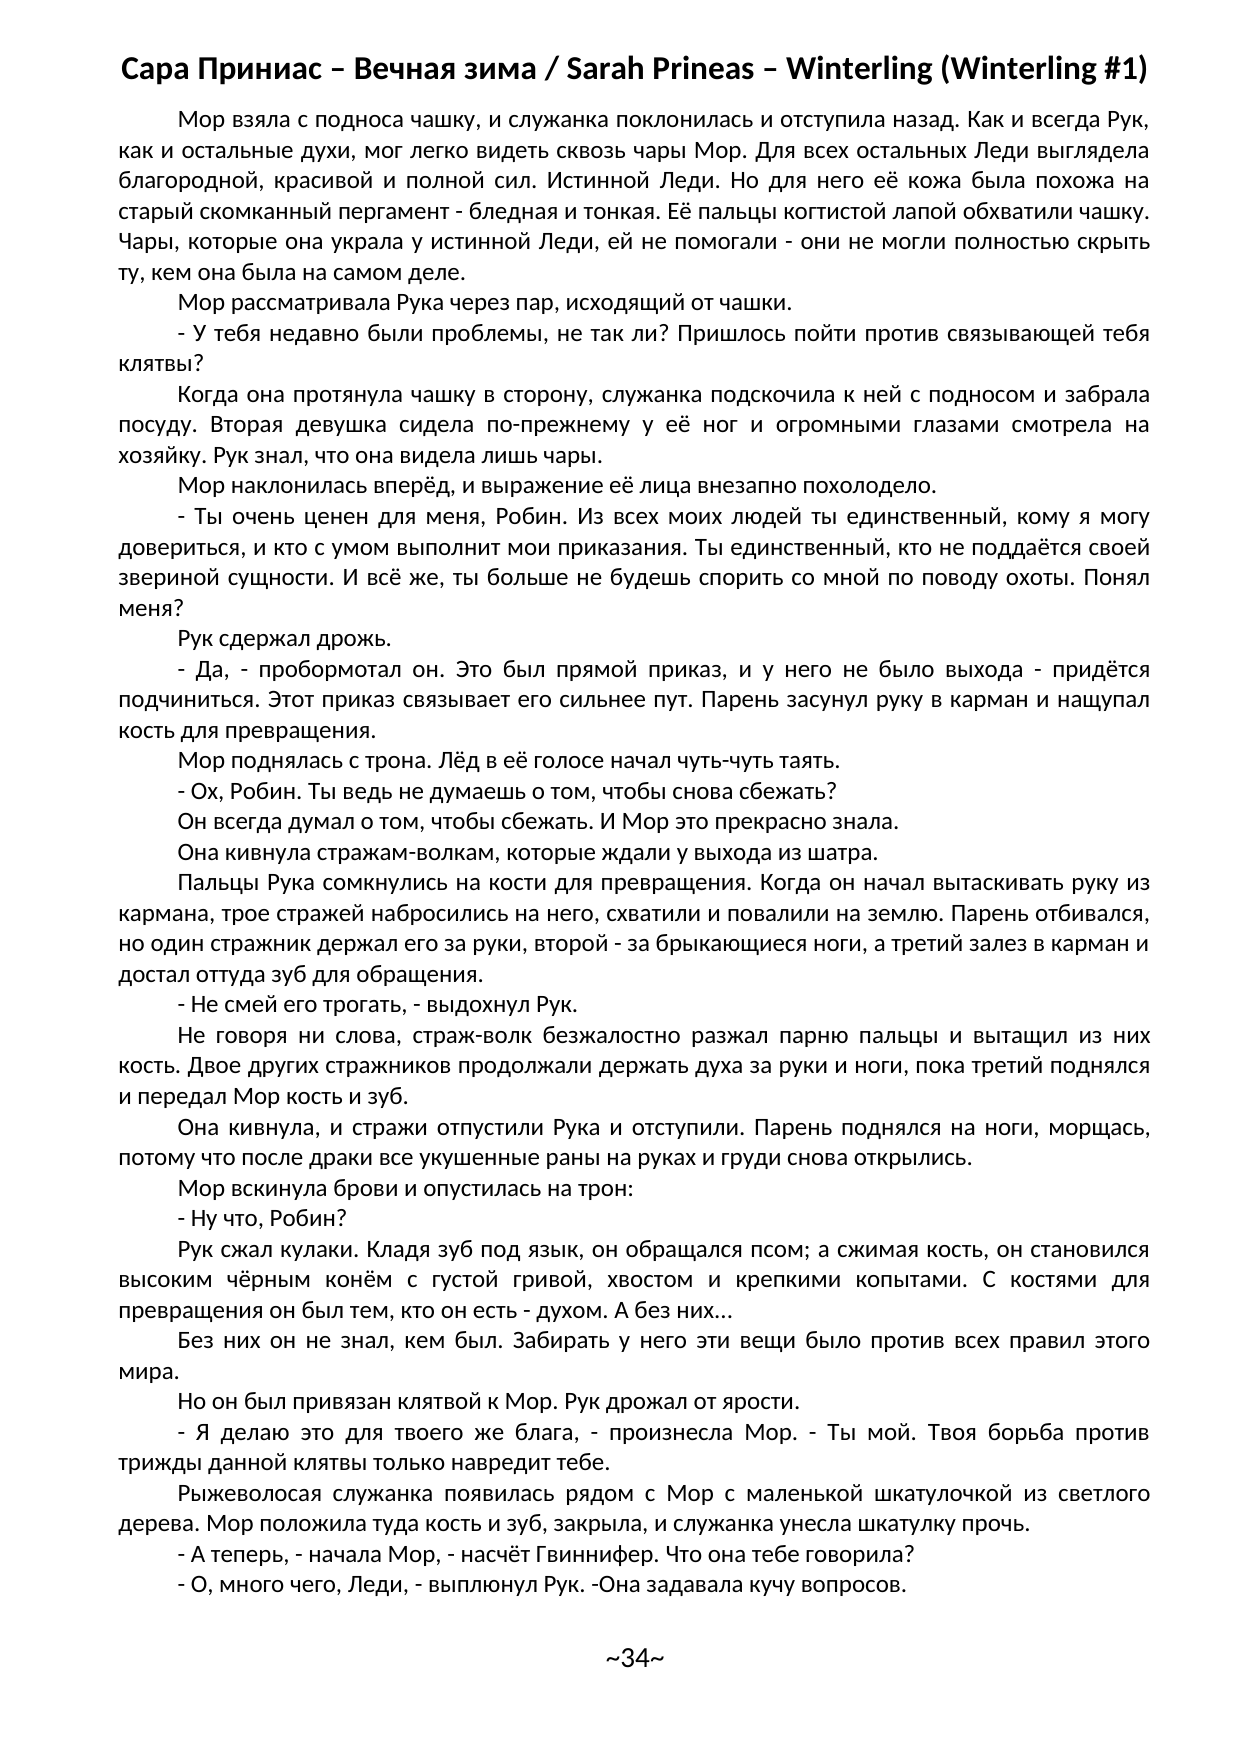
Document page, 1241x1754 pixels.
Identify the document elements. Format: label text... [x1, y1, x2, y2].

text Мор вскинула брови и опустилась на трон: [118, 1172, 1152, 1202]
text - У тебя недавно были проблемы, не так ли? Пришлось пойти против связывающей тебя клятвы? [118, 317, 1152, 378]
text Без них он не знал, кем был. Забирать у него эти вещи было против всех правил этого мира. [118, 1324, 1152, 1385]
text - Не смей его трогать, - выдохнул Рук. [118, 988, 1152, 1019]
text Мор взяла с подноса чашку, и служанка поклонилась и отступила назад. Как и всегда Рук, как и остальные духи, мог легко видеть сквозь чары Мор. Для всех остальных Леди выглядела благородной, красивой и полной сил. Истинной Леди. Но для него её кожа была похожа на старый скомканный пергамент - бледная и тонкая. Её пальцы когтистой лапой обхватили чашку. Чары, которые она украла у истинной Леди, ей не помогали - они не могли полностью скрыть ту, кем она была на самом деле. [118, 103, 1152, 287]
text Мор наклонилась вперёд, и выражение её лица внезапно похолодело. [118, 470, 1152, 500]
text Мор рассматривала Рука через пар, исходящий от чашки. [118, 287, 1152, 317]
text Мор поднялась с трона. Лёд в её голосе начал чуть-чуть таять. [118, 744, 1152, 775]
text Но он был привязан клятвой к Мор. Рук дрожал от ярости. [118, 1385, 1152, 1416]
text - А теперь, - начала Мор, - насчёт Гвиннифер. Что она тебе говорила? [118, 1538, 1152, 1568]
text Рук сдержал дрожь. [118, 622, 1152, 653]
text - О, много чего, Леди, - выплюнул Рук. -Она задавала кучу вопросов. [118, 1568, 1152, 1599]
text - Ох, Робин. Ты ведь не думаешь о том, чтобы снова сбежать? [118, 775, 1152, 805]
text - Я делаю это для твоего же блага, - произнесла Мор. - Ты мой. Твоя борьба против трижды данной клятвы только навредит тебе. [118, 1416, 1152, 1477]
text Не говоря ни слова, страж-волк безжалостно разжал парню пальцы и вытащил из них кость. Двое других стражников продолжали держать духа за руки и ноги, пока третий поднялся и передал Мор кость и зуб. [118, 1019, 1152, 1111]
text Она кивнула, и стражи отпустили Рука и отступили. Парень поднялся на ноги, морщась, потому что после драки все укушенные раны на руках и груди снова открылись. [118, 1111, 1152, 1172]
text Она кивнула стражам-волкам, которые ждали у выхода из шатра. [118, 836, 1152, 866]
text - Ну что, Робин? [118, 1202, 1152, 1233]
text - Ты очень ценен для меня, Робин. Из всех моих людей ты единственный, кому я могу довериться, и кто с умом выполнит мои приказания. Ты единственный, кто не поддаётся своей звериной сущности. И всё же, ты больше не будешь спорить со мной по поводу охоты. Понял меня? [118, 500, 1152, 622]
text - Да, - пробормотал он. Это был прямой приказ, и у него не было выхода - придётся подчиниться. Этот приказ связывает его сильнее пут. Парень засунул руку в карман и нащупал кость для превращения. [118, 653, 1152, 744]
text Он всегда думал о том, чтобы сбежать. И Мор это прекрасно знала. [118, 805, 1152, 836]
text Рук сжал кулаки. Кладя зуб под язык, он обращался псом; а сжимая кость, он становился высоким чёрным конём с густой гривой, хвостом и крепкими копытами. С костями для превращения он был тем, кто он есть - духом. А без них... [118, 1233, 1152, 1324]
text Когда она протянула чашку в сторону, служанка подскочила к ней с подносом и забрала посуду. Вторая девушка сидела по-прежнему у её ног и огромными глазами смотрела на хозяйку. Рук знал, что она видела лишь чары. [118, 378, 1152, 470]
text Рыжеволосая служанка появилась рядом с Мор с маленькой шкатулочкой из светлого дерева. Мор положила туда кость и зуб, закрыла, и служанка унесла шкатулку прочь. [118, 1477, 1152, 1538]
text Пальцы Рука сомкнулись на кости для превращения. Когда он начал вытаскивать руку из кармана, трое стражей набросились на него, схватили и повалили на землю. Парень отбивался, но один стражник держал его за руки, второй - за брыкающиеся ноги, а третий залез в карман и достал оттуда зуб для обращения. [118, 866, 1152, 988]
